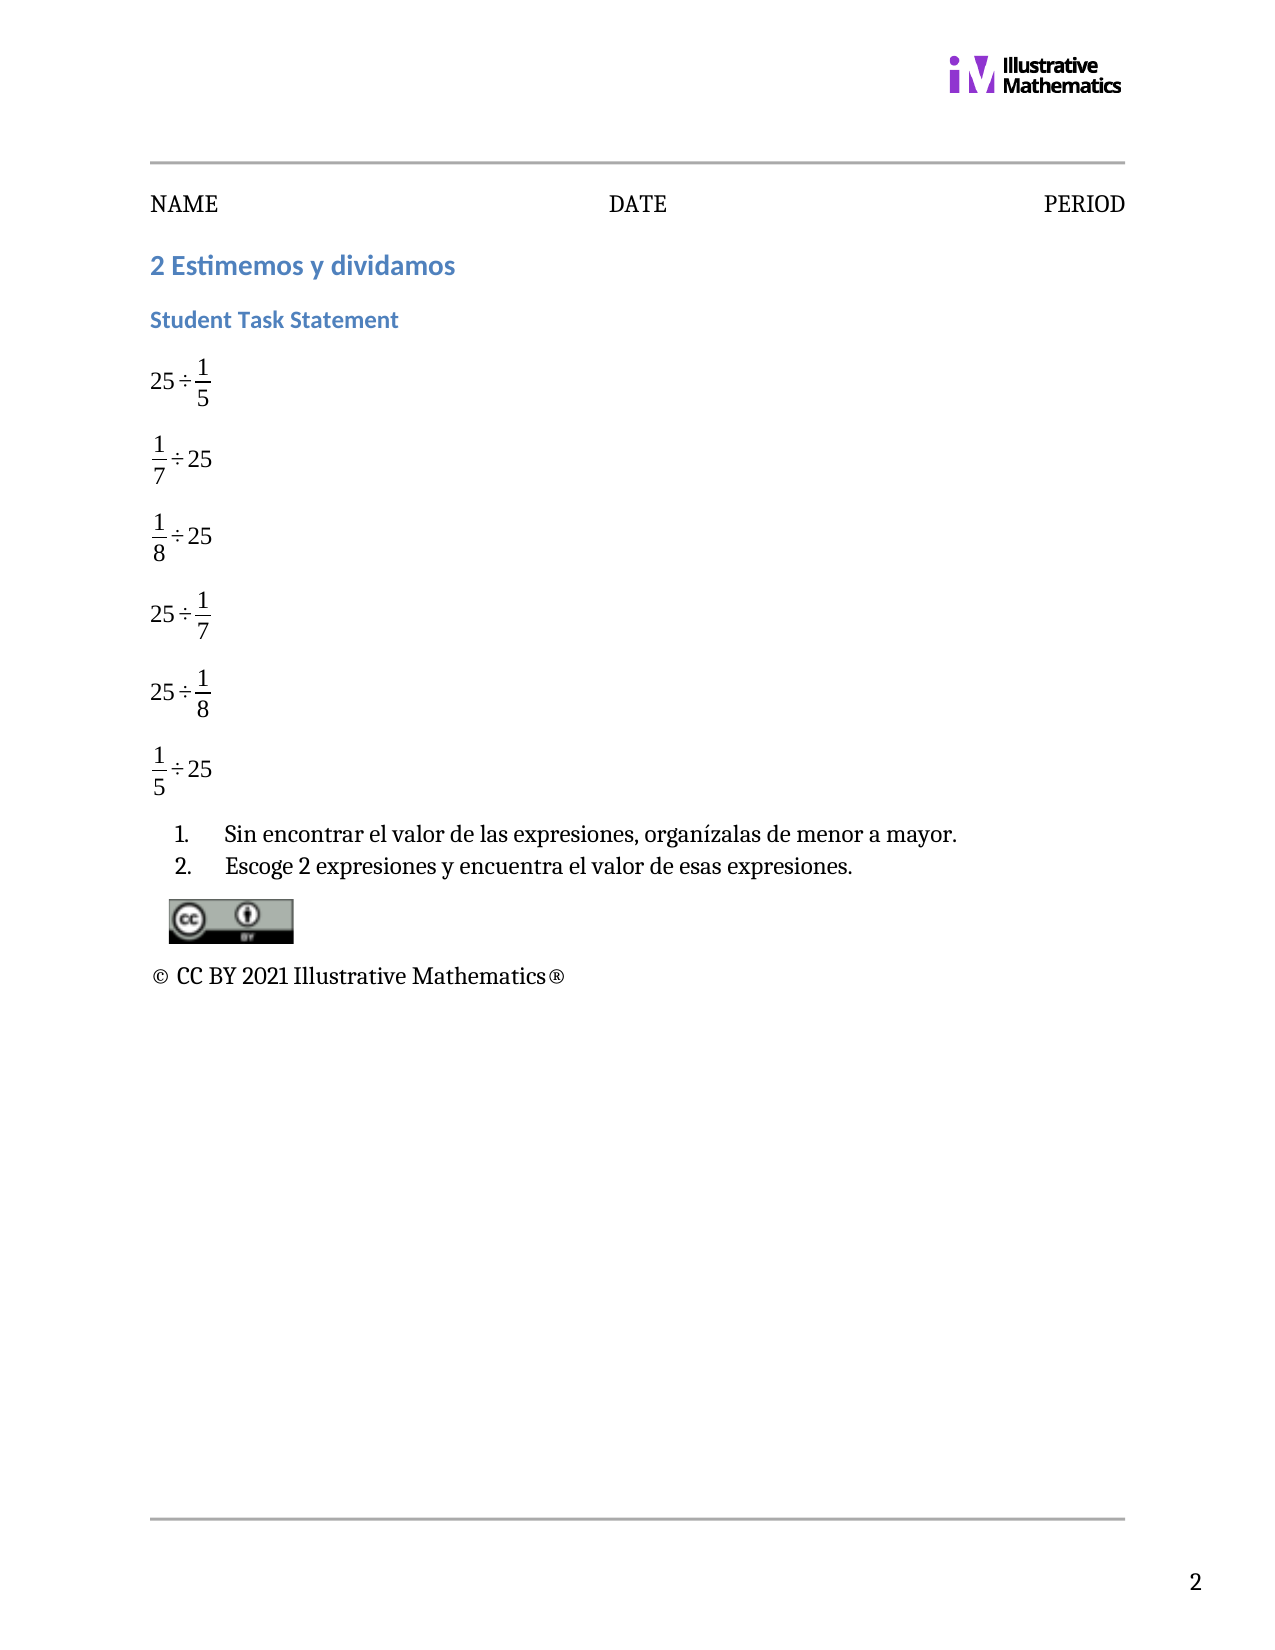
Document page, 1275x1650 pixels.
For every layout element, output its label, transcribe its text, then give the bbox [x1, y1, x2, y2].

list Sin encontrar el valor de las expresiones, organízalas de menor a mayor. [175, 819, 1125, 848]
picture [168, 899, 294, 944]
picture [949, 55, 1121, 93]
subtitle 2 Estimemos y dividamos [150, 247, 1125, 283]
text © CC BY 2021 Illustrative Mathematics® [150, 962, 1125, 991]
list Escoge 2 expresiones y encuentra el valor de esas expresiones. [175, 852, 1125, 881]
subtitle Student Task Statement [150, 304, 1125, 334]
